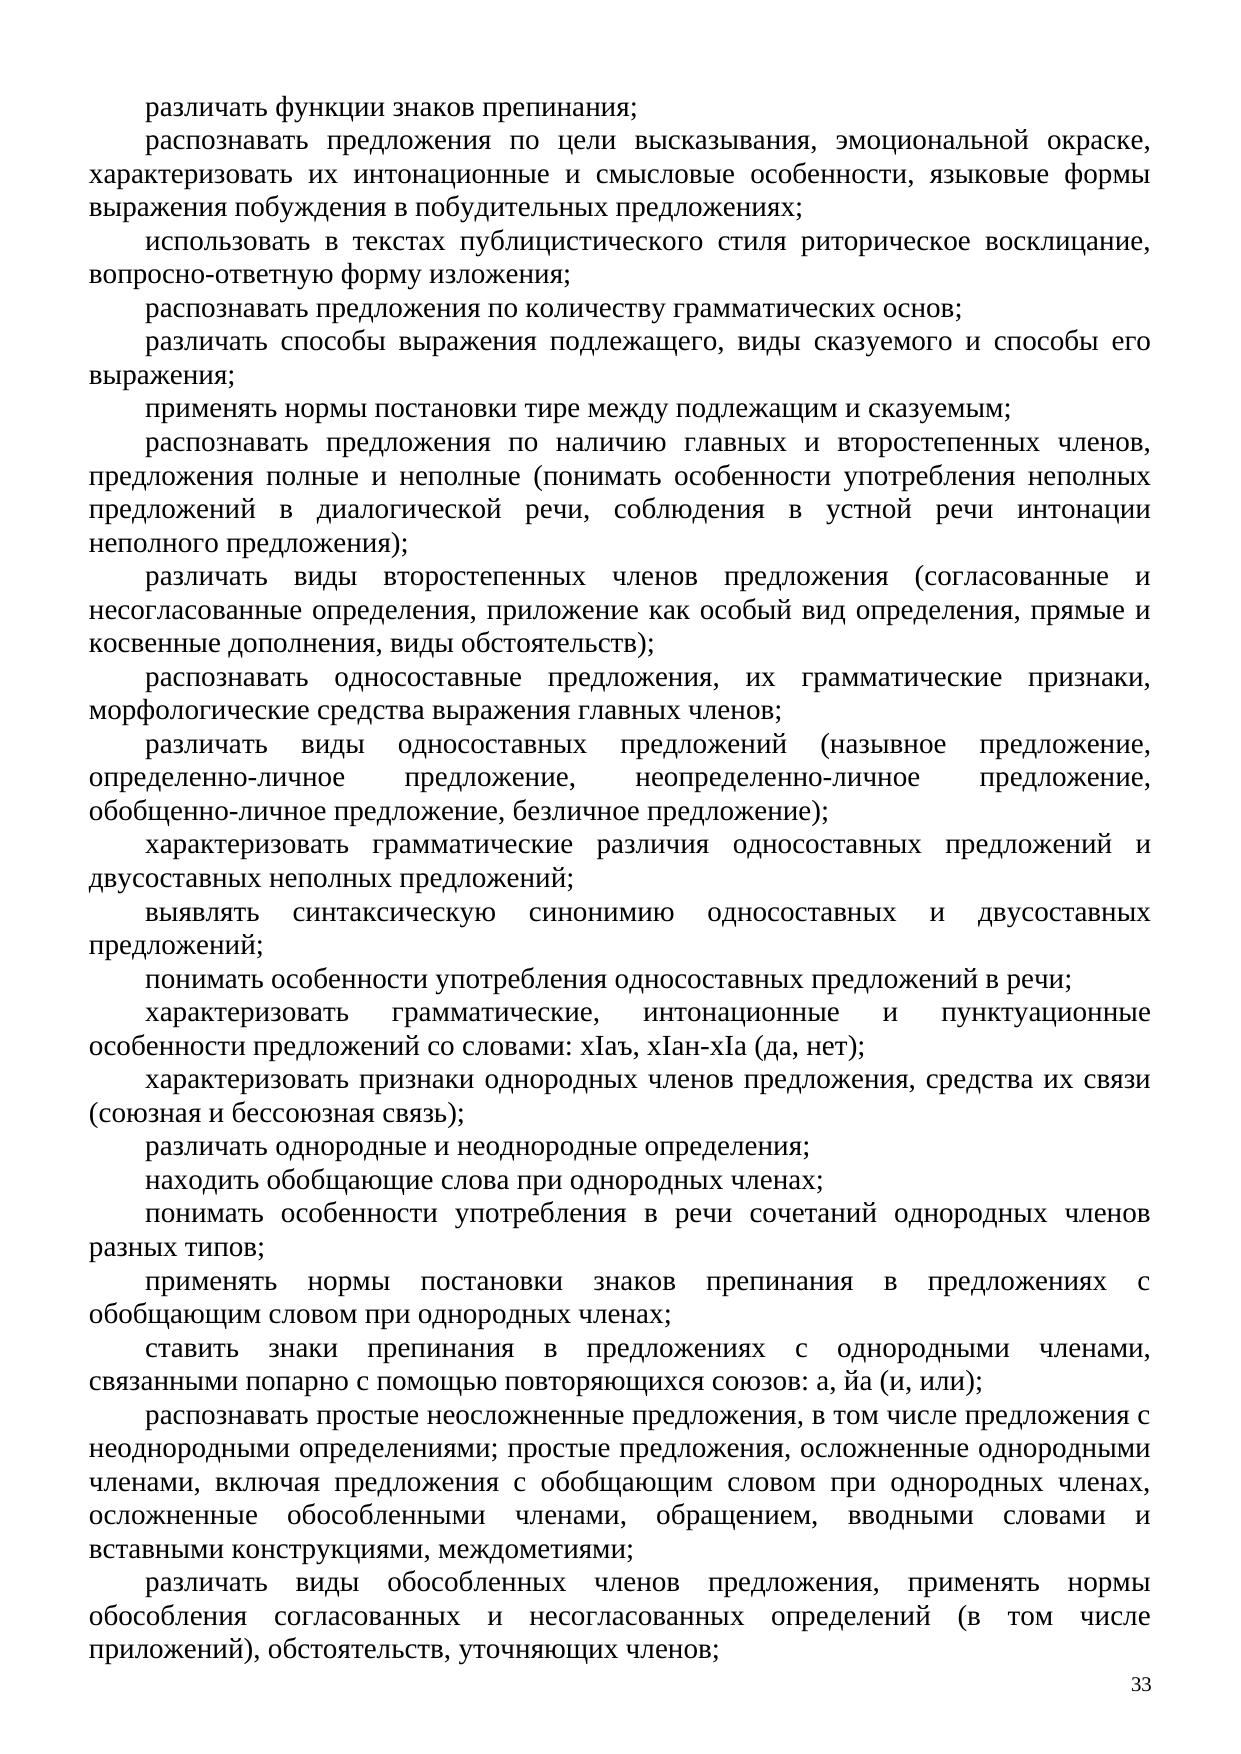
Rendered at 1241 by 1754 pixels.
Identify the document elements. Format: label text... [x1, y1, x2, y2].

text выявлять синтаксическую синонимию односоставных и двусоставных предложений; [89, 894, 1152, 961]
text понимать особенности употребления в речи сочетаний однородных членов разных типов; [89, 1196, 1152, 1263]
text характеризовать грамматические различия односоставных предложений и двусоставных неполных предложений; [89, 827, 1152, 894]
text различать виды односоставных предложений (назывное предложение, определенно-личное предложение, неопределенно-личное предложение, обобщенно-личное предложение, безличное предложение); [89, 726, 1152, 827]
text использовать в текстах публицистического стиля риторическое восклицание, вопросно-ответную форму изложения; [89, 223, 1152, 290]
text применять нормы постановки знаков препинания в предложениях с обобщающим словом при однородных членах; [89, 1263, 1152, 1330]
text находить обобщающие слова при однородных членах; [89, 1162, 1152, 1196]
text различать однородные и неоднородные определения; [89, 1128, 1152, 1162]
text различать способы выражения подлежащего, виды сказуемого и способы его выражения; [89, 323, 1152, 391]
text распознавать простые неосложненные предложения, в том числе предложения с неоднородными определениями; простые предложения, осложненные однородными членами, включая предложения с обобщающим словом при однородных членах, осложненные обособленными членами, обращением, вводными словами и вставными конструкциями, междометиями; [89, 1397, 1152, 1564]
text распознавать предложения по наличию главных и второстепенных членов, предложения полные и неполные (понимать особенности употребления неполных предложений в диалогической речи, соблюдения в устной речи интонации неполного предложения); [89, 424, 1152, 558]
text понимать особенности употребления односоставных предложений в речи; [89, 961, 1152, 994]
text характеризовать признаки однородных членов предложения, средства их связи (союзная и бессоюзная связь); [89, 1061, 1152, 1128]
text распознавать предложения по цели высказывания, эмоциональной окраске, характеризовать их интонационные и смысловые особенности, языковые формы выражения побуждения в побудительных предложениях; [89, 122, 1152, 223]
text характеризовать грамматические, интонационные и пунктуационные особенности предложений со словами: хIаъ, хIан-хIа (да, нет); [89, 994, 1152, 1061]
text различать виды второстепенных членов предложения (согласованные и несогласованные определения, приложение как особый вид определения, прямые и косвенные дополнения, виды обстоятельств); [89, 558, 1152, 659]
text различать виды обособленных членов предложения, применять нормы обособления согласованных и несогласованных определений (в том числе приложений), обстоятельств, уточняющих членов; [89, 1564, 1152, 1665]
text распознавать предложения по количеству грамматических основ; [89, 290, 1152, 323]
text различать функции знаков препинания; [89, 89, 1152, 122]
text распознавать односоставные предложения, их грамматические признаки, морфологические средства выражения главных членов; [89, 659, 1152, 726]
text ставить знаки препинания в предложениях с однородными членами, связанными попарно с помощью повторяющихся союзов: а, йа (и, или); [89, 1330, 1152, 1397]
text применять нормы постановки тире между подлежащим и сказуемым; [89, 391, 1152, 424]
